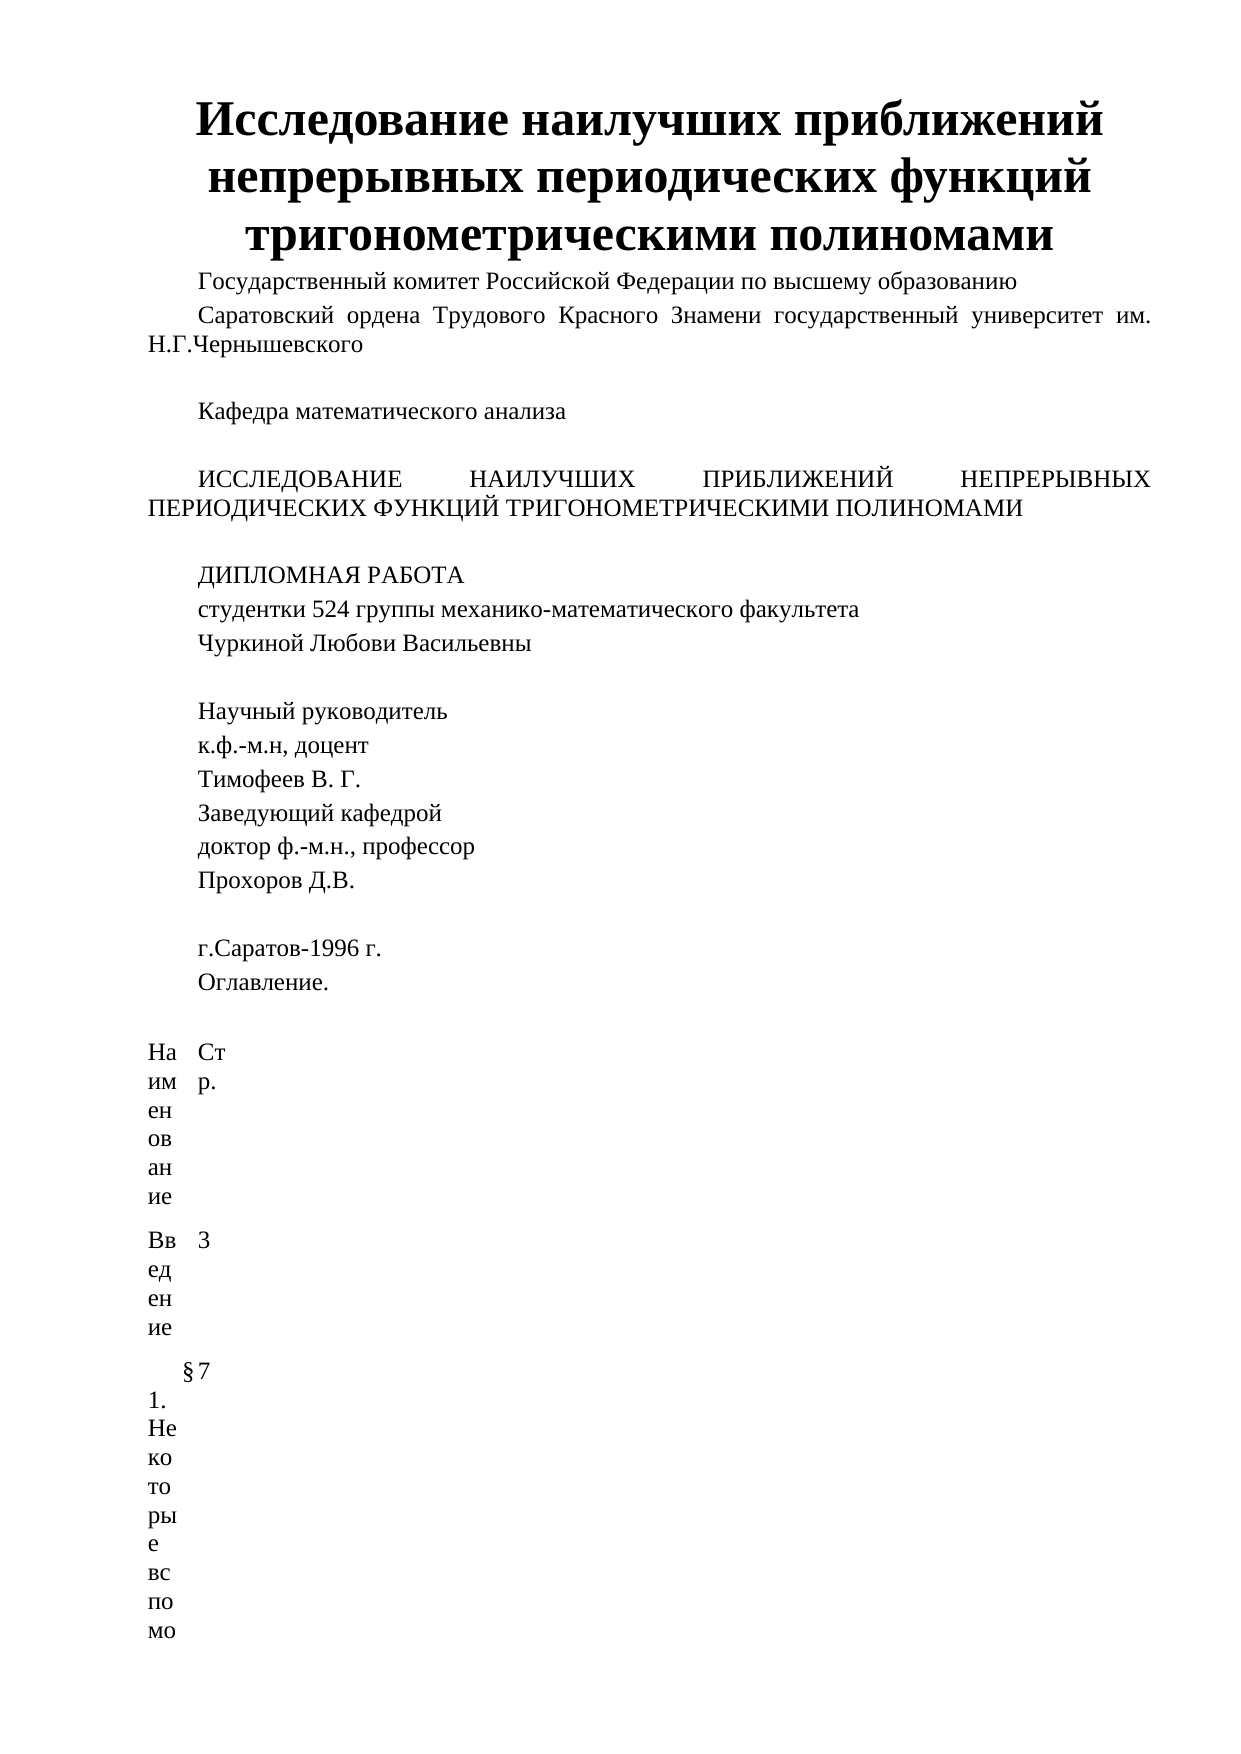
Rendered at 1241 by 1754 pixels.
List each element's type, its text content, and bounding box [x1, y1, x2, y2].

text Государственный комитет Российской Федерации по высшему образованию [148, 266, 1152, 295]
text к.ф.-м.н, доцент [148, 730, 1152, 759]
subtitle Исследование наилучших приближений непрерывных периодических функций тригонометрическими полиномами [148, 88, 1152, 261]
text Тимофеев В. Г. [148, 764, 1152, 792]
text ИССЛЕДОВАНИЕ НАИЛУЧШИХ ПРИБЛИЖЕНИЙ НЕПРЕРЫВНЫХ ПЕРИОДИЧЕСКИХ ФУНКЦИЙ ТРИГОНОМЕТРИЧЕСКИМИ ПОЛИНОМАМИ [148, 464, 1152, 522]
table_header Наименование [140, 1030, 190, 1218]
table_cell Введение [140, 1218, 190, 1348]
text Прохоров Д.В. [148, 865, 1152, 894]
text ДИПЛОМНАЯ РАБОТА [148, 561, 1152, 589]
table_cell 3 [190, 1218, 240, 1348]
table_header Стр. [190, 1030, 240, 1218]
text Чуркиной Любови Васильевны [148, 628, 1152, 657]
text Оглавление. [148, 967, 1152, 996]
text Саратовский ордена Трудового Красного Знамени государственный университет им. Н.Г.Чернышевского [148, 300, 1152, 357]
text г.Саратов-1996 г. [148, 933, 1152, 962]
text Научный руководитель [148, 696, 1152, 725]
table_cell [140, 1348, 190, 1651]
text доктор ф.-м.н., профессор [148, 831, 1152, 860]
text студентки 524 группы механико-математического факультета [148, 594, 1152, 623]
text Заведующий кафедрой [148, 798, 1152, 826]
text Кафедра математического анализа [148, 396, 1152, 425]
table_cell 7 [190, 1348, 240, 1651]
